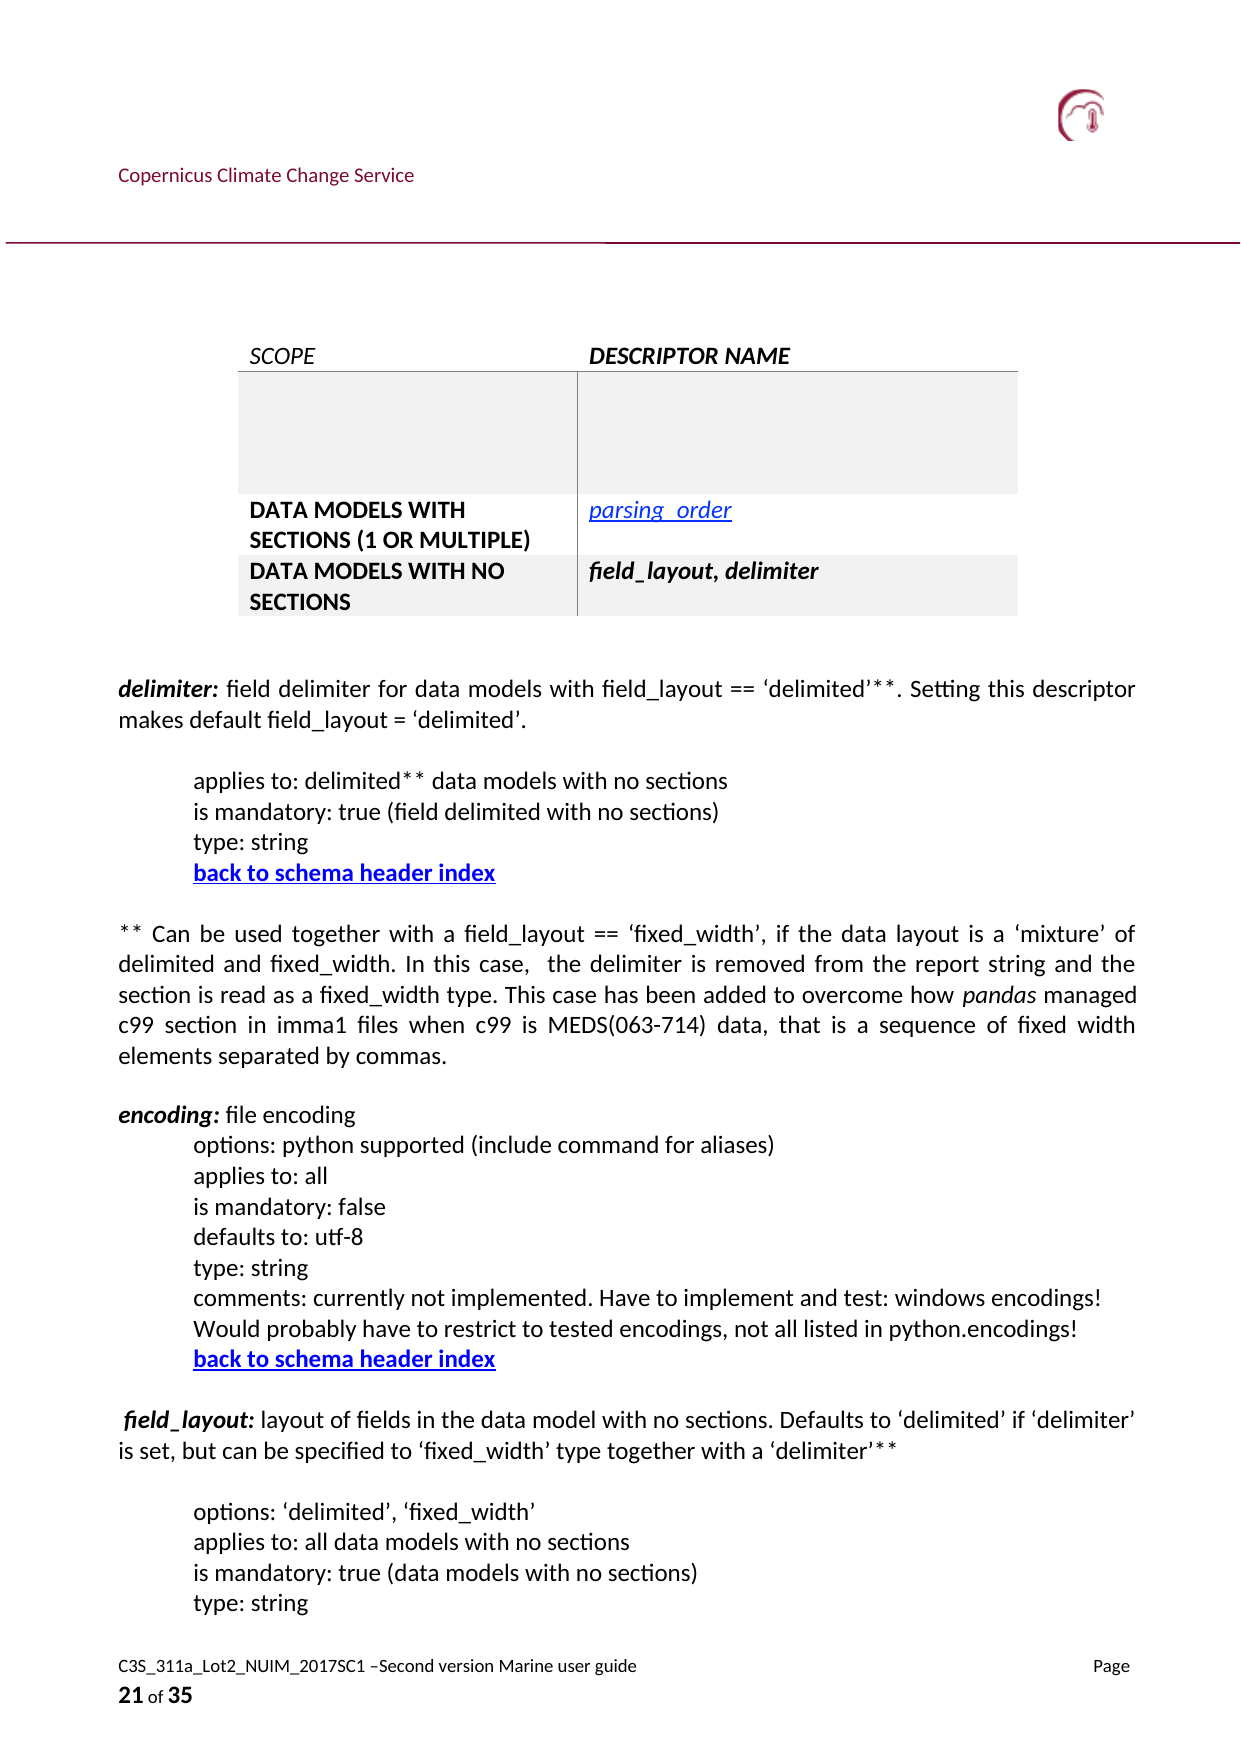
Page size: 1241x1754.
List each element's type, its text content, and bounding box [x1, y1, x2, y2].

table_cell encoding [578, 372, 1018, 494]
text applies to: all [193, 1160, 1138, 1191]
text type: string [193, 826, 1138, 857]
table_header Scope [238, 340, 578, 371]
text is mandatory: false [193, 1191, 1138, 1221]
text applies to: all data models with no sections [193, 1526, 1138, 1557]
text type: string [193, 1587, 1138, 1618]
table_cell field_layout, delimiter [578, 555, 1018, 616]
table_cell Common [238, 372, 577, 494]
text back to schema header index [193, 857, 1138, 887]
text type: string [193, 1252, 1138, 1282]
text applies to: delimited** data models with no sections [193, 765, 1138, 796]
text encoding: file encoding [118, 1099, 1138, 1130]
text comments: currently not implemented. Have to implement and test: windows encodings! [193, 1282, 1138, 1313]
table_cell DATA MODELS WITH SECTIONS (1 OR MULTIPLE) [238, 494, 577, 555]
text is mandatory: true (field delimited with no sections) [193, 796, 1138, 826]
table_cell DATA MODELS WITH NO SECTIONS [238, 555, 577, 616]
text options: python supported (include command for aliases) [193, 1130, 1138, 1160]
text is mandatory: true (data models with no sections) [193, 1557, 1138, 1587]
text options: ‘delimited’, ‘fixed_width’ [193, 1496, 1138, 1526]
text ** Can be used together with a field_layout == ‘fixed_width’, if the data layout is a ‘mixture’ of delimited and fixed_width. In this case, the delimiter is removed from the report string and the section is read as a fixed_width type. This case has been added to overcome how pandas managed c99 section in imma1 files when c99 is MEDS(063-714) data, that is a sequence of fixed width elements separated by commas. [118, 918, 1138, 1070]
text Would probably have to restrict to tested encodings, not all listed in python.encodings! [193, 1313, 1138, 1343]
text defaults to: utf-8 [193, 1221, 1138, 1252]
text back to schema header index [193, 1343, 1138, 1374]
text field_layout: layout of fields in the data model with no sections. Defaults to ‘delimited’ if ‘delimiter’ is set, but can be specified to ‘fixed_width’ type together with a ‘delimiter’** [118, 1404, 1138, 1465]
table_header Descriptor name [578, 340, 1018, 371]
text delimiter: field delimiter for data models with field_layout == ‘delimited’**. Setting this descriptor makes default field_layout = ‘delimited’. [118, 674, 1138, 735]
table_cell parsing_order [578, 494, 1018, 555]
